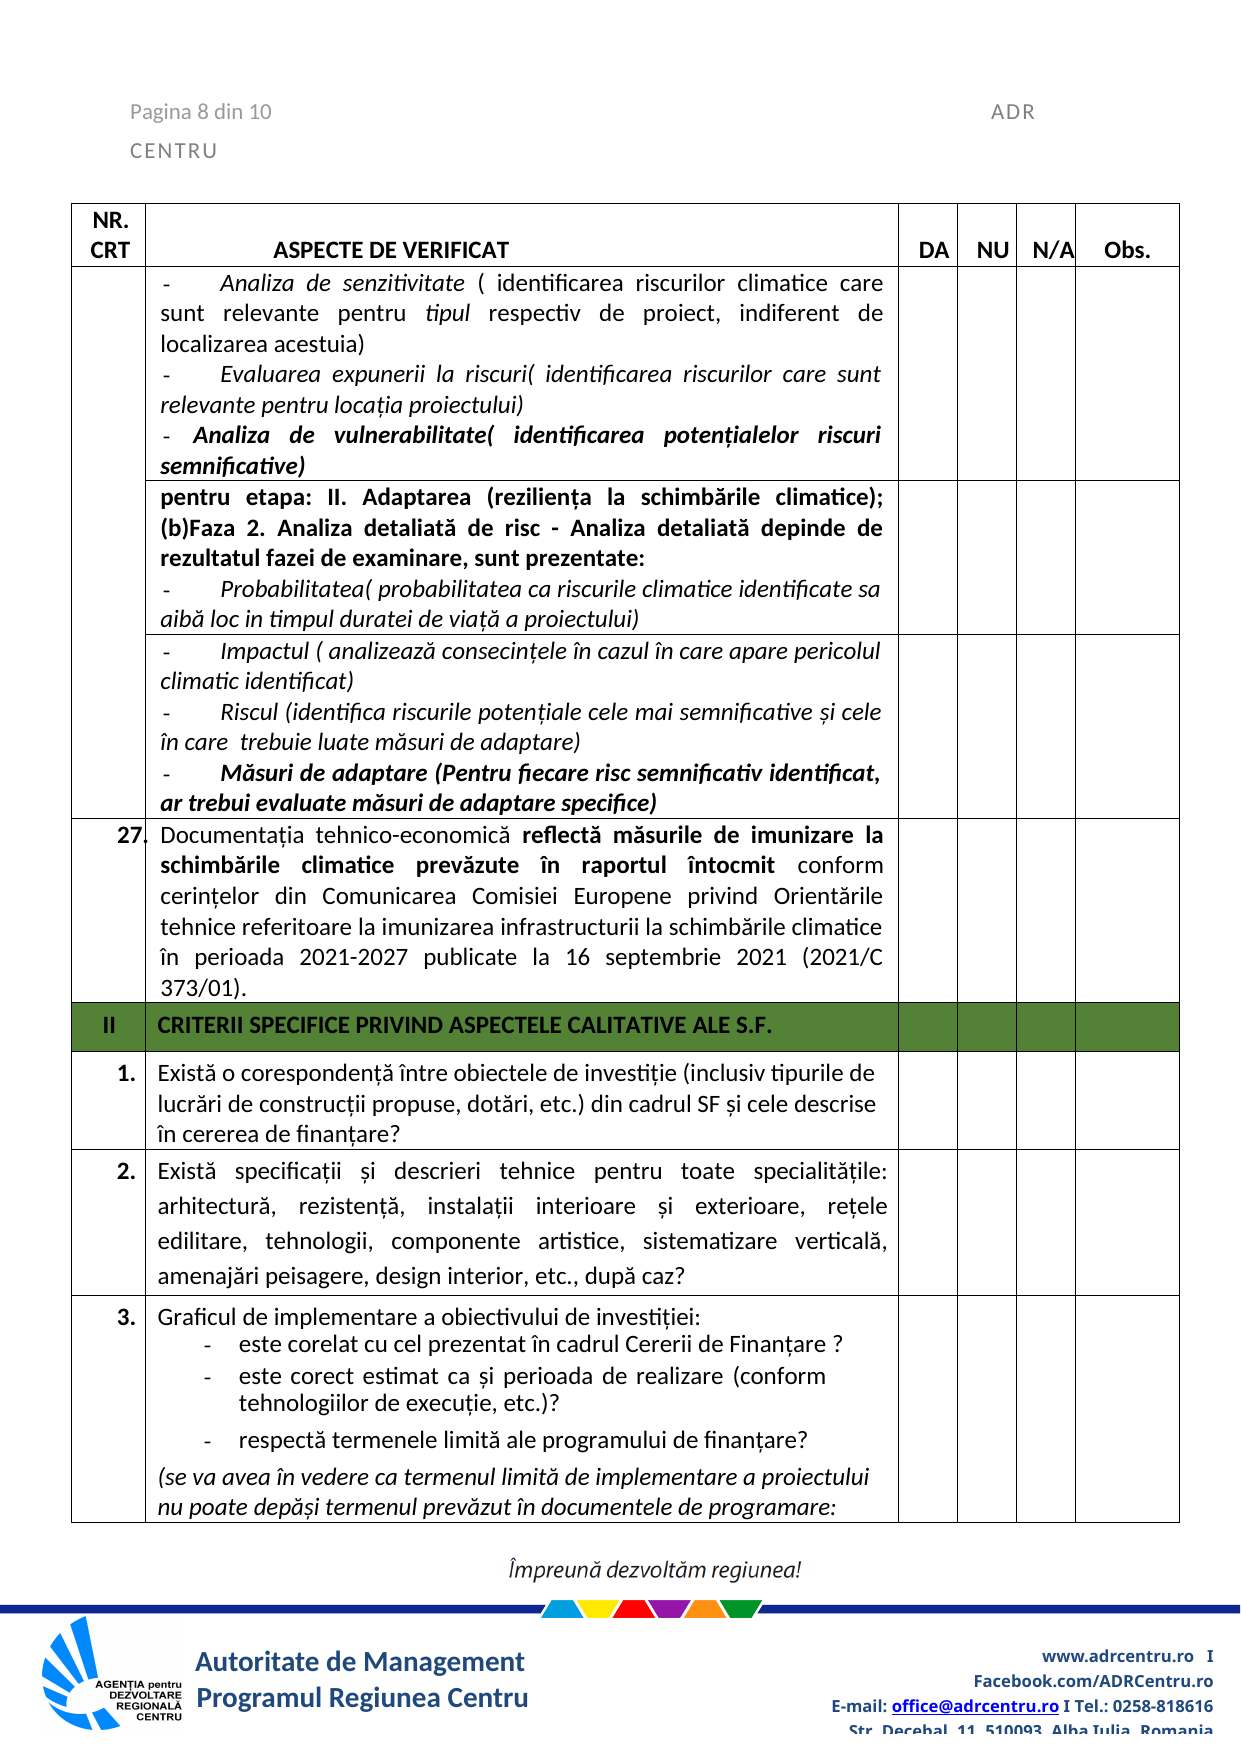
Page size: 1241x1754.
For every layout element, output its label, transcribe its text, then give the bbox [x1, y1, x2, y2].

table_header Obs. [1076, 204, 1179, 266]
table_cell [72, 819, 145, 1002]
table_cell [899, 1003, 957, 1051]
table_cell [1017, 635, 1075, 818]
table_cell [958, 819, 1016, 1002]
table_cell [1017, 1052, 1075, 1149]
table_cell [1076, 1003, 1179, 1051]
table_header ASPECTE DE VERIFICAT [146, 204, 898, 266]
table_header N/A [1017, 204, 1075, 266]
table_cell [1076, 819, 1179, 1002]
table_cell [1017, 1296, 1075, 1522]
table_cell [1076, 635, 1179, 818]
table_cell [1076, 481, 1179, 634]
table_cell [958, 1150, 1016, 1295]
table_cell [899, 1052, 957, 1149]
table_cell [1076, 267, 1179, 480]
table_cell [958, 1052, 1016, 1149]
table_cell [1017, 819, 1075, 1002]
table_cell [899, 481, 957, 634]
picture [574, 1600, 1241, 1618]
table_cell [1076, 1150, 1179, 1295]
table_cell Impactul ( analizează consecințele în cazul în care apare pericolul climatic identificat) Riscul (identifica riscurile potențiale cele mai semnificative și cele în care trebuie luate măsuri de adaptare) Măsuri de adaptare (Pentru fiecare risc semnificativ identificat, ar trebui evaluate măsuri de adaptare specifice) [146, 635, 898, 818]
table_header NU [958, 204, 1016, 266]
table_cell [72, 1052, 145, 1149]
table_cell [1017, 1150, 1075, 1295]
table_cell [899, 267, 957, 480]
table_cell [72, 634, 145, 818]
table_cell [899, 819, 957, 1002]
table_cell Există o corespondență între obiectele de investiție (inclusiv tipurile de lucrări de construcții propuse, dotări, etc.) din cadrul SF și cele descrise în cererea de finanțare? [146, 1052, 898, 1149]
table_header NR. CRT [72, 204, 145, 266]
table_header DA [899, 204, 957, 266]
table_cell pentru etapa: II. Adaptarea (reziliența la schimbările climatice); (b)Faza 2. Analiza detaliată de risc - Analiza detaliată depinde de rezultatul fazei de examinare, sunt prezentate: Probabilitatea( probabilitatea ca riscurile climatice identificate sa aibă loc in timpul duratei de viață a proiectului) [146, 481, 898, 634]
table_cell Documentația tehnico-economică reflectă măsurile de imunizare la schimbările climatice prevăzute în raportul întocmit conform cerințelor din Comunicarea Comisiei Europene privind Orientările tehnice referitoare la imunizarea infrastructurii la schimbările climatice în perioada 2021-2027 publicate la 16 septembrie 2021 (2021/C 373/01). [146, 819, 898, 1002]
table_cell [958, 1003, 1016, 1051]
table_cell [899, 1296, 957, 1522]
table_cell [899, 1150, 957, 1295]
table_cell CRITERII SPECIFICE PRIVIND ASPECTELE CALITATIVE ALE S.F. [146, 1003, 898, 1051]
picture [495, 1556, 814, 1583]
table_cell [1017, 267, 1075, 480]
table_cell [899, 635, 957, 818]
table_cell Există specificații şi descrieri tehnice pentru toate specialitățile: arhitectură, rezistență, instalații interioare şi exterioare, rețele edilitare, tehnologii, componente artistice, sistematizare verticală, amenajări peisagere, design interior, etc., după caz? [146, 1150, 898, 1295]
table_cell [958, 635, 1016, 818]
table_cell [1076, 1052, 1179, 1149]
table_cell [958, 1296, 1016, 1522]
picture [0, 1600, 550, 1730]
table_cell [1017, 1003, 1075, 1051]
table_cell [72, 1150, 145, 1295]
table_cell [958, 267, 1016, 480]
table_cell [958, 481, 1016, 634]
table_cell [1076, 1296, 1179, 1522]
table_cell [72, 1296, 145, 1522]
table_cell II [72, 1003, 145, 1051]
table_cell [1017, 481, 1075, 634]
